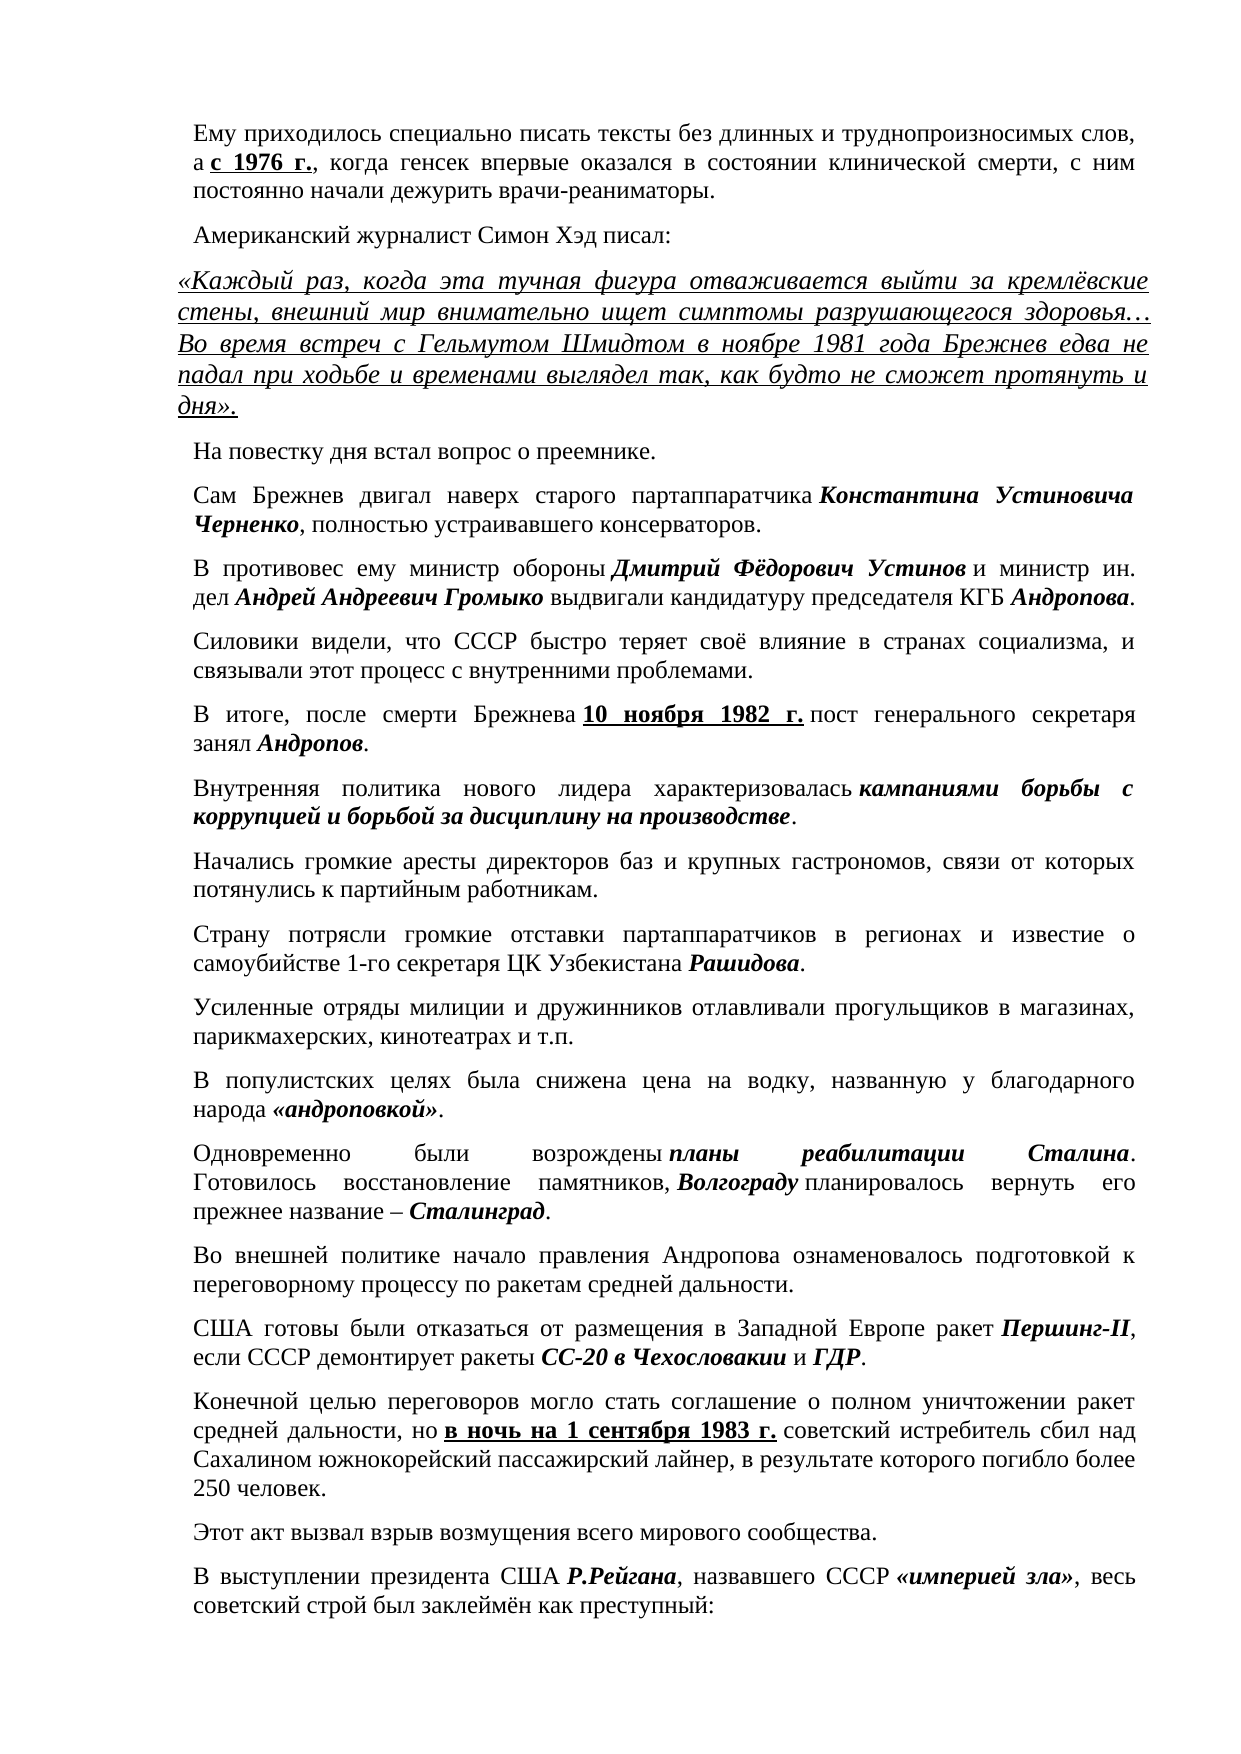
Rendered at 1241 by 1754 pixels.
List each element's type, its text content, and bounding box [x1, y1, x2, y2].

text В популистских целях была снижена цена на водку, названную у благодарного народа «андроповкой». [193, 1065, 1136, 1123]
text Силовики видели, что СССР быстро теряет своё влияние в странах социализма, и связывали этот процесс с внутренними проблемами. [193, 626, 1136, 684]
text На повестку дня встал вопрос о преемнике. [193, 436, 1136, 464]
text Сам Брежнев двигал наверх старого партаппаратчика Константина Устиновича Черненко, полностью устраивавшего консерваторов. [193, 480, 1136, 538]
text Во внешней политике начало правления Андропова ознаменовалось подготовкой к переговорному процессу по ракетам средней дальности. [193, 1240, 1136, 1298]
text Внутренняя политика нового лидера характеризовалась кампаниями борьбы с коррупцией и борьбой за дисциплину на производстве. [193, 773, 1136, 830]
text Американский журналист Симон Хэд писал: [193, 220, 1136, 249]
text США готовы были отказаться от размещения в Западной Европе ракет Першинг-II, если СССР демонтирует ракеты СС-20 в Чехословакии и ГДР. [193, 1313, 1136, 1371]
text В выступлении президента США Р.Рейгана, назвавшего СССР «империей зла», весь советский строй был заклеймён как преступный: [193, 1561, 1136, 1619]
text Страну потрясли громкие отставки партаппаратчиков в регионах и известие о самоубийстве 1-го секретаря ЦК Узбекистана Рашидова. [193, 919, 1136, 976]
text «Каждый раз, когда эта тучная фигура отваживается выйти за кремлёвские стены, внешний мир внимательно ищет симптомы разрушающегося здоровья… Во время встреч с Гельмутом Шмидтом в ноябре 1981 года Брежнев едва не падал при ходьбе и временами выглядел так, как будто не сможет протянуть и дня». [177, 264, 1152, 420]
text Конечной целью переговоров могло стать соглашение о полном уничтожении ракет средней дальности, но в ночь на 1 сентября 1983 г. советский истребитель сбил над Сахалином южнокорейский пассажирский лайнер, в результате которого погибло более 250 человек. [193, 1386, 1136, 1501]
text Начались громкие аресты директоров баз и крупных гастрономов, связи от которых потянулись к партийным работникам. [193, 846, 1136, 903]
text Этот акт вызвал взрыв возмущения всего мирового сообщества. [193, 1517, 1136, 1546]
text Ему приходилось специально писать тексты без длинных и труднопроизносимых слов, а с 1976 г., когда генсек впервые оказался в состоянии клинической смерти, с ним постоянно начали дежурить врачи-реаниматоры. [193, 118, 1136, 204]
text В итоге, после смерти Брежнева 10 ноября 1982 г. пост генерального секретаря занял Андропов. [193, 699, 1136, 757]
text Одновременно были возрождены планы реабилитации Сталина. Готовилось восстановление памятников, Волгограду планировалось вернуть его прежнее название – Сталинград. [193, 1138, 1136, 1224]
text В противовес ему министр обороны Дмитрий Фёдорович Устинов и министр ин. дел Андрей Андреевич Громыко выдвигали кандидатуру председателя КГБ Андропова. [193, 553, 1136, 611]
text Усиленные отряды милиции и дружинников отлавливали прогульщиков в магазинах, парикмахерских, кинотеатрах и т.п. [193, 992, 1136, 1049]
